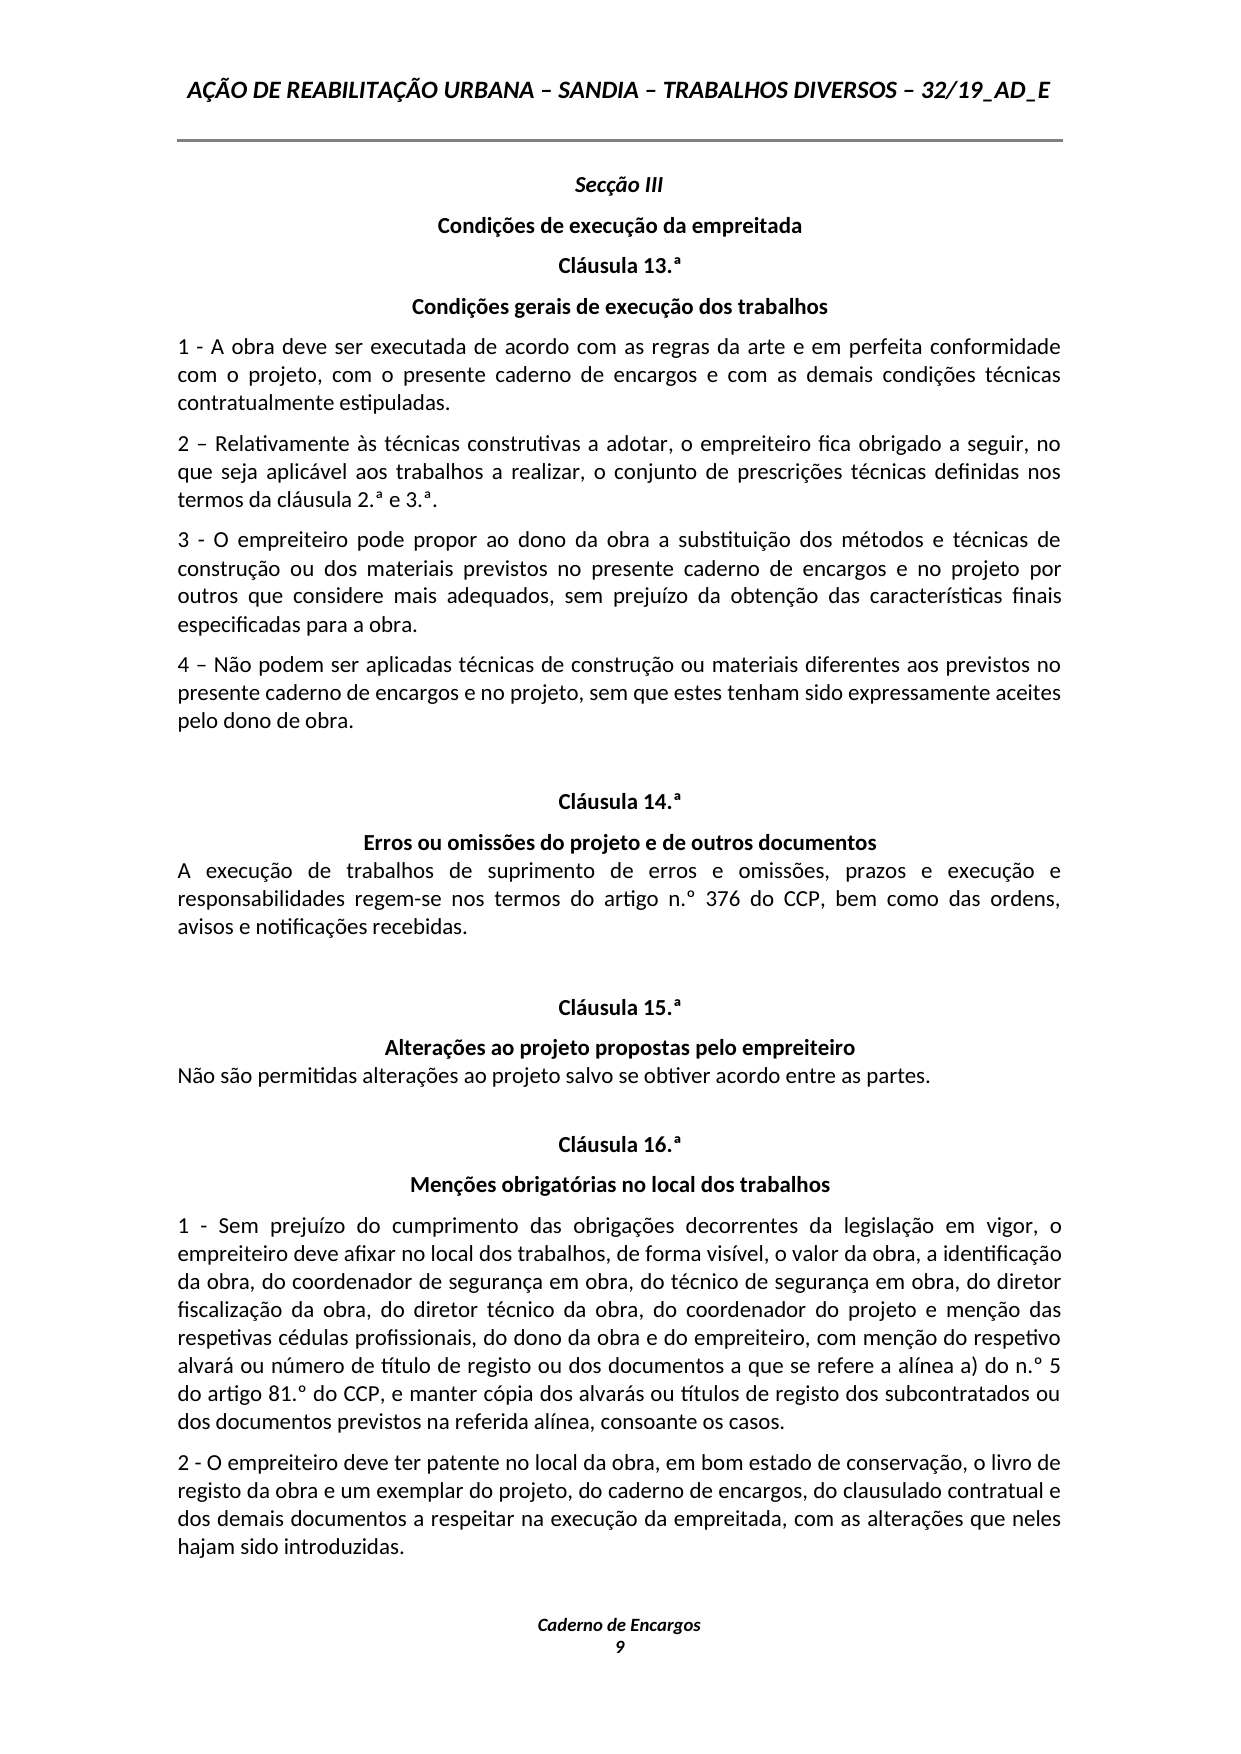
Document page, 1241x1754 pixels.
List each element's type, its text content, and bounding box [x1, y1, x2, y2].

text Menções obrigatórias no local dos trabalhos [177, 1171, 1063, 1198]
text Condições gerais de execução dos trabalhos [177, 292, 1063, 320]
text 4 – Não podem ser aplicadas técnicas de construção ou materiais diferentes aos previstos no presente caderno de encargos e no projeto, sem que estes tenham sido expressamente aceites pelo dono de obra. [177, 650, 1063, 734]
text 2 - O empreiteiro deve ter patente no local da obra, em bom estado de conservação, o livro de registo da obra e um exemplar do projeto, do caderno de encargos, do clausulado contratual e dos demais documentos a respeitar na execução da empreitada, com as alterações que neles hajam sido introduzidas. [177, 1448, 1063, 1560]
text 1 - Sem prejuízo do cumprimento das obrigações decorrentes da legislação em vigor, o empreiteiro deve afixar no local dos trabalhos, de forma visível, o valor da obra, a identificação da obra, do coordenador de segurança em obra, do técnico de segurança em obra, do diretor fiscalização da obra, do diretor técnico da obra, do coordenador do projeto e menção das respetivas cédulas profissionais, do dono da obra e do empreiteiro, com menção do respetivo alvará ou número de título de registo ou dos documentos a que se refere a alínea a) do n.º 5 do artigo 81.º do CCP, e manter cópia dos alvarás ou títulos de registo dos subcontratados ou dos documentos previstos na referida alínea, consoante os casos. [177, 1211, 1063, 1435]
text Condições de execução da empreitada [177, 211, 1063, 239]
text Alterações ao projeto propostas pelo empreiteiro [177, 1033, 1063, 1061]
text Cláusula 14.ª [177, 787, 1063, 815]
text 2 – Relativamente às técnicas construtivas a adotar, o empreiteiro fica obrigado a seguir, no que seja aplicável aos trabalhos a realizar, o conjunto de prescrições técnicas definidas nos termos da cláusula 2.ª e 3.ª. [177, 429, 1063, 513]
text Cláusula 16.ª [177, 1130, 1063, 1158]
text Cláusula 13.ª [177, 251, 1063, 279]
text Erros ou omissões do projeto e de outros documentos [177, 828, 1063, 856]
text A execução de trabalhos de suprimento de erros e omissões, prazos e execução e responsabilidades regem-se nos termos do artigo n.º 376 do CCP, bem como das ordens, avisos e notificações recebidas. [177, 856, 1063, 940]
text 1 - A obra deve ser executada de acordo com as regras da arte e em perfeita conformidade com o projeto, com o presente caderno de encargos e com as demais condições técnicas contratualmente estipuladas. [177, 332, 1063, 417]
text Secção III [177, 170, 1063, 198]
text 3 - O empreiteiro pode propor ao dono da obra a substituição dos métodos e técnicas de construção ou dos materiais previstos no presente caderno de encargos e no projeto por outros que considere mais adequados, sem prejuízo da obtenção das características finais especificadas para a obra. [177, 526, 1063, 638]
text Não são permitidas alterações ao projeto salvo se obtiver acordo entre as partes. [177, 1061, 1063, 1089]
text Cláusula 15.ª [177, 993, 1063, 1021]
